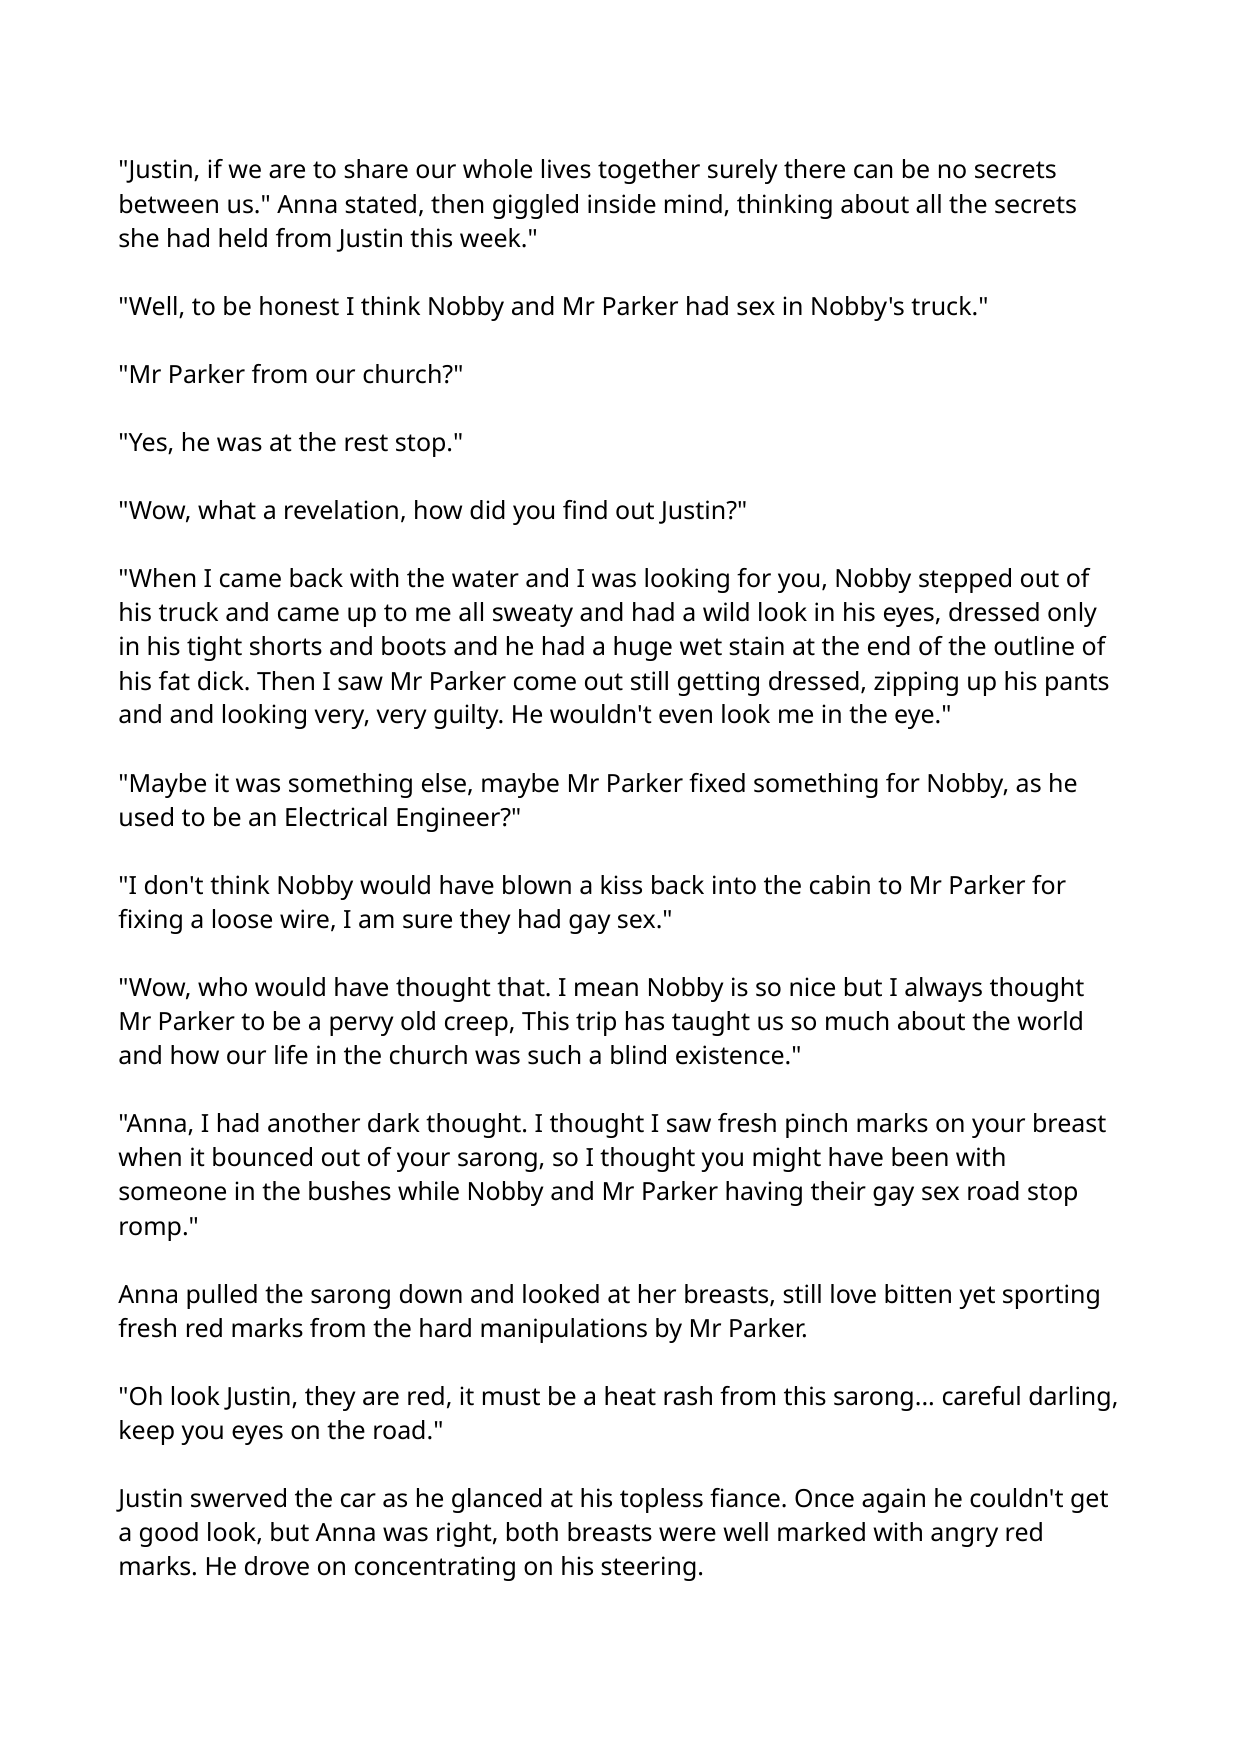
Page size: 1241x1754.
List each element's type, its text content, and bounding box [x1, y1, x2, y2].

text Justin swerved the car as he glanced at his topless fiance. Once again he couldn't get a good look, but Anna was right, both breasts were well marked with angry red marks. He drove on concentrating on his steering. [118, 1481, 1122, 1583]
text "Mr Parker from our church?" [118, 357, 1122, 391]
text "Well, to be honest I think Nobby and Mr Parker had sex in Nobby's truck." [118, 288, 1122, 322]
text "Justin, if we are to share our whole lives together surely there can be no secrets between us." Anna stated, then giggled inside mind, thinking about all the secrets she had held from Justin this week." [118, 152, 1122, 254]
text "Wow, what a revelation, how did you find out Justin?" [118, 493, 1122, 527]
text "Maybe it was something else, maybe Mr Parker fixed something for Nobby, as he used to be an Electrical Engineer?" [118, 765, 1122, 833]
text "Oh look Justin, they are red, it must be a heat rash from this sarong... careful darling, keep you eyes on the road." [118, 1378, 1122, 1447]
text "I don't think Nobby would have blown a kiss back into the cabin to Mr Parker for fixing a loose wire, I am sure they had gay sex." [118, 867, 1122, 936]
text "When I came back with the water and I was looking for you, Nobby stepped out of his truck and came up to me all sweaty and had a wild look in his eyes, dressed only in his tight shorts and boots and he had a huge wet stain at the end of the outline of his fat dick. Then I saw Mr Parker come out still getting dressed, zipping up his pants and and looking very, very guilty. He wouldn't even look me in the eye." [118, 561, 1122, 731]
text "Anna, I had another dark thought. I thought I saw fresh pinch marks on your breast when it bounced out of your sarong, so I thought you might have been with someone in the bushes while Nobby and Mr Parker having their gay sex road stop romp." [118, 1106, 1122, 1242]
text "Wow, who would have thought that. I mean Nobby is so nice but I always thought Mr Parker to be a pervy old creep, This trip has taught us so much about the world and how our life in the church was such a blind existence." [118, 970, 1122, 1072]
text Anna pulled the sarong down and looked at her breasts, still love bitten yet sporting fresh red marks from the hard manipulations by Mr Parker. [118, 1276, 1122, 1344]
text "Yes, he was at the rest stop." [118, 425, 1122, 459]
